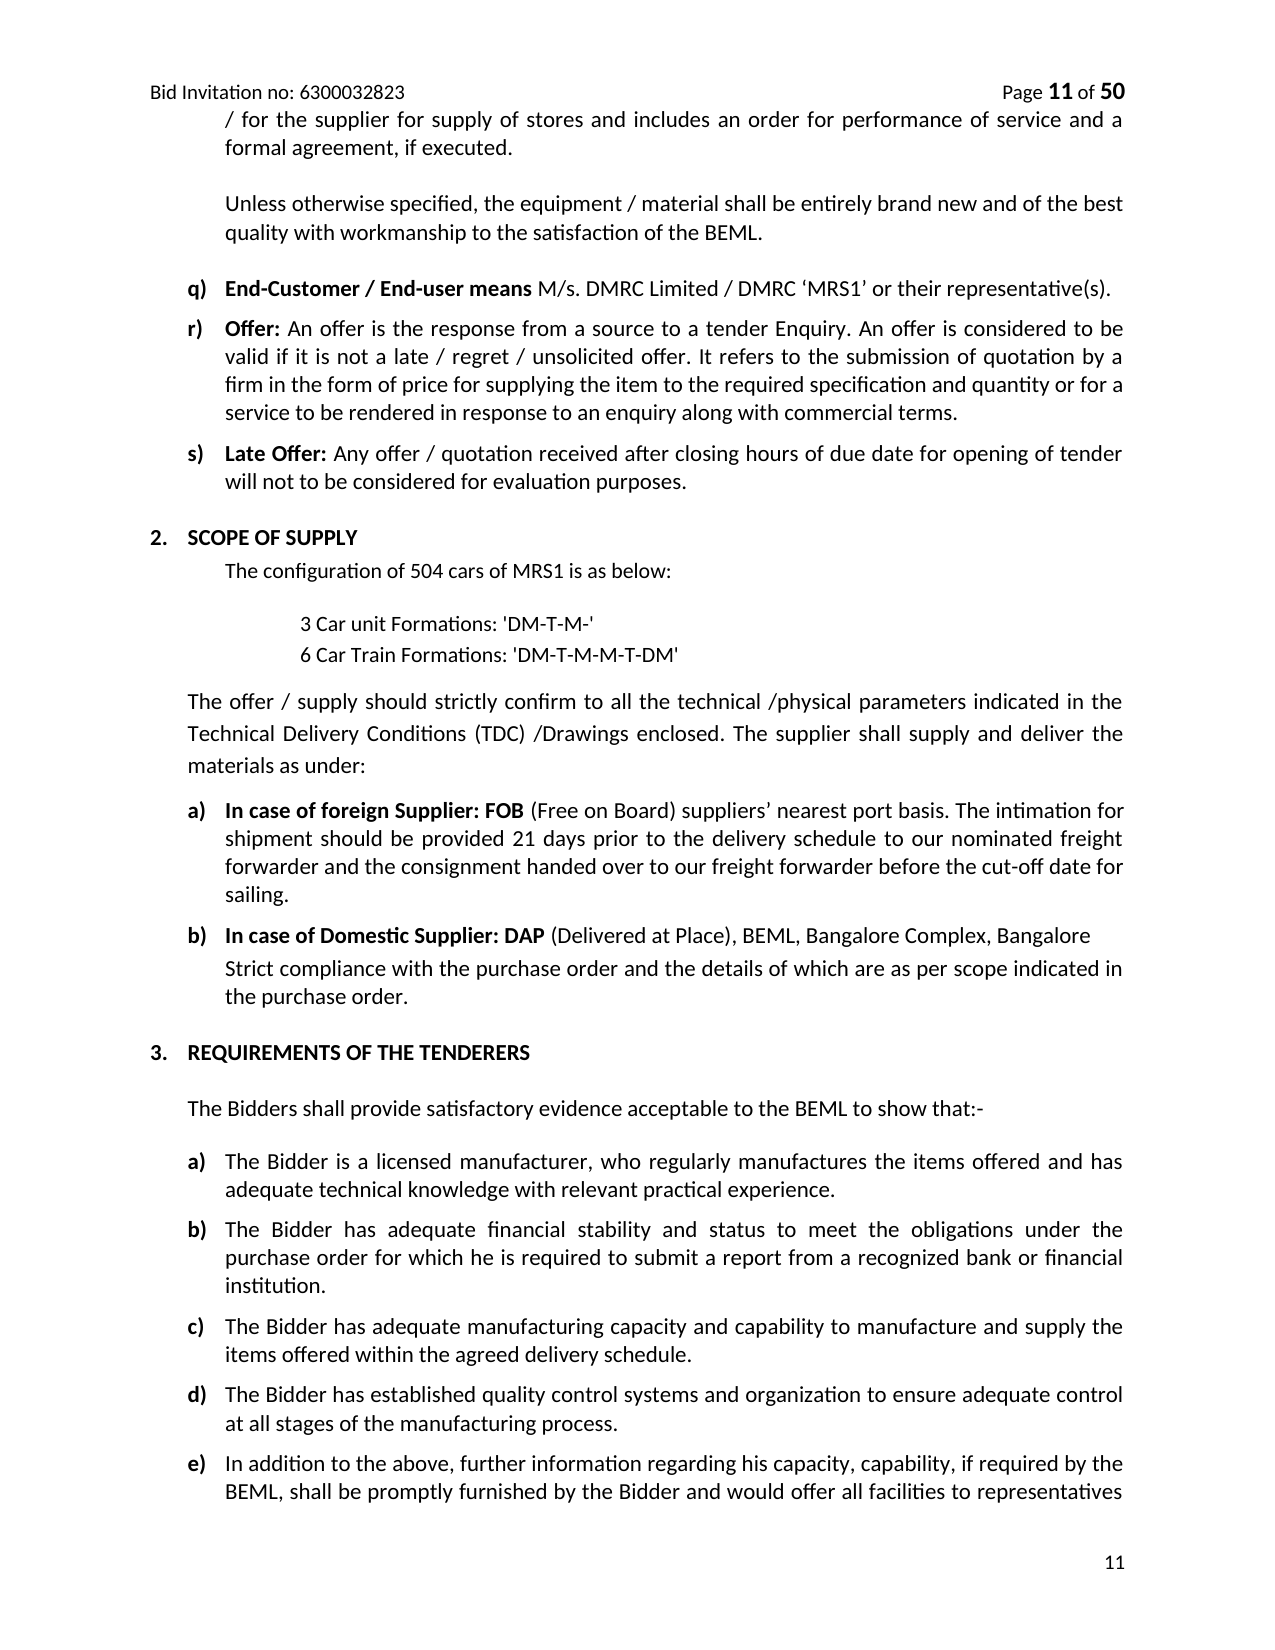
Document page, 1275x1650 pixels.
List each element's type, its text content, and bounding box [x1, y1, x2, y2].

list The configuration of 504 cars of MRS1 is as below: [225, 557, 1125, 584]
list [187, 106, 1125, 162]
text The Bidders shall provide satisfactory evidence acceptable to the BEML to show that:- [187, 1094, 1125, 1122]
list SCOPE OF SUPPLY [150, 523, 1125, 551]
list Offer: An offer is the response from a source to a tender Enquiry. An offer is considered to be valid if it is not a late / regret / unsolicited offer. It refers to the submission of quotation by a firm in the form of price for supplying the item to the required specification and quantity or for a service to be rendered in response to an enquiry along with commercial terms. [187, 314, 1125, 426]
list The Bidder has adequate financial stability and status to meet the obligations under the purchase order for which he is required to submit a report from a recognized bank or financial institution. [187, 1216, 1125, 1299]
text The offer / supply should strictly confirm to all the technical /physical parameters indicated in the Technical Delivery Conditions (TDC) /Drawings enclosed. The supplier shall supply and deliver the materials as under: [187, 687, 1125, 779]
text Unless otherwise specified, the equipment / material shall be entirely brand new and of the best quality with workmanship to the satisfaction of the BEML. [225, 189, 1125, 246]
list In case of foreign Supplier: FOB (Free on Board) suppliers’ nearest port basis. The intimation for shipment should be provided 21 days prior to the delivery schedule to our nominated freight forwarder and the consignment handed over to our freight forwarder before the cut-off date for sailing. [187, 796, 1125, 908]
list In case of Domestic Supplier: DAP (Delivered at Place), BEML, Bangalore Complex, Bangalore [187, 921, 1125, 949]
list REQUIREMENTS OF THE TENDERERS [150, 1038, 1125, 1066]
list The Bidder has established quality control systems and organization to ensure adequate control at all stages of the manufacturing process. [187, 1381, 1125, 1437]
list End-Customer / End-user means M/s. DMRC Limited / DMRC ‘MRS1’ or their representative(s). [187, 274, 1125, 302]
list The Bidder has adequate manufacturing capacity and capability to manufacture and supply the items offered within the agreed delivery schedule. [187, 1312, 1125, 1368]
list 6 Car Train Formations: 'DM-T-M-M-T-DM' [225, 641, 1125, 668]
text Strict compliance with the purchase order and the details of which are as per scope indicated in the purchase order. [225, 954, 1125, 1010]
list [187, 1449, 1125, 1505]
list 3 Car unit Formations: 'DM-T-M-' [225, 611, 1125, 637]
list Late Offer: Any offer / quotation received after closing hours of due date for opening of tender will not to be considered for evaluation purposes. [187, 439, 1125, 495]
list The Bidder is a licensed manufacturer, who regularly manufactures the items offered and has adequate technical knowledge with relevant practical experience. [187, 1147, 1125, 1203]
